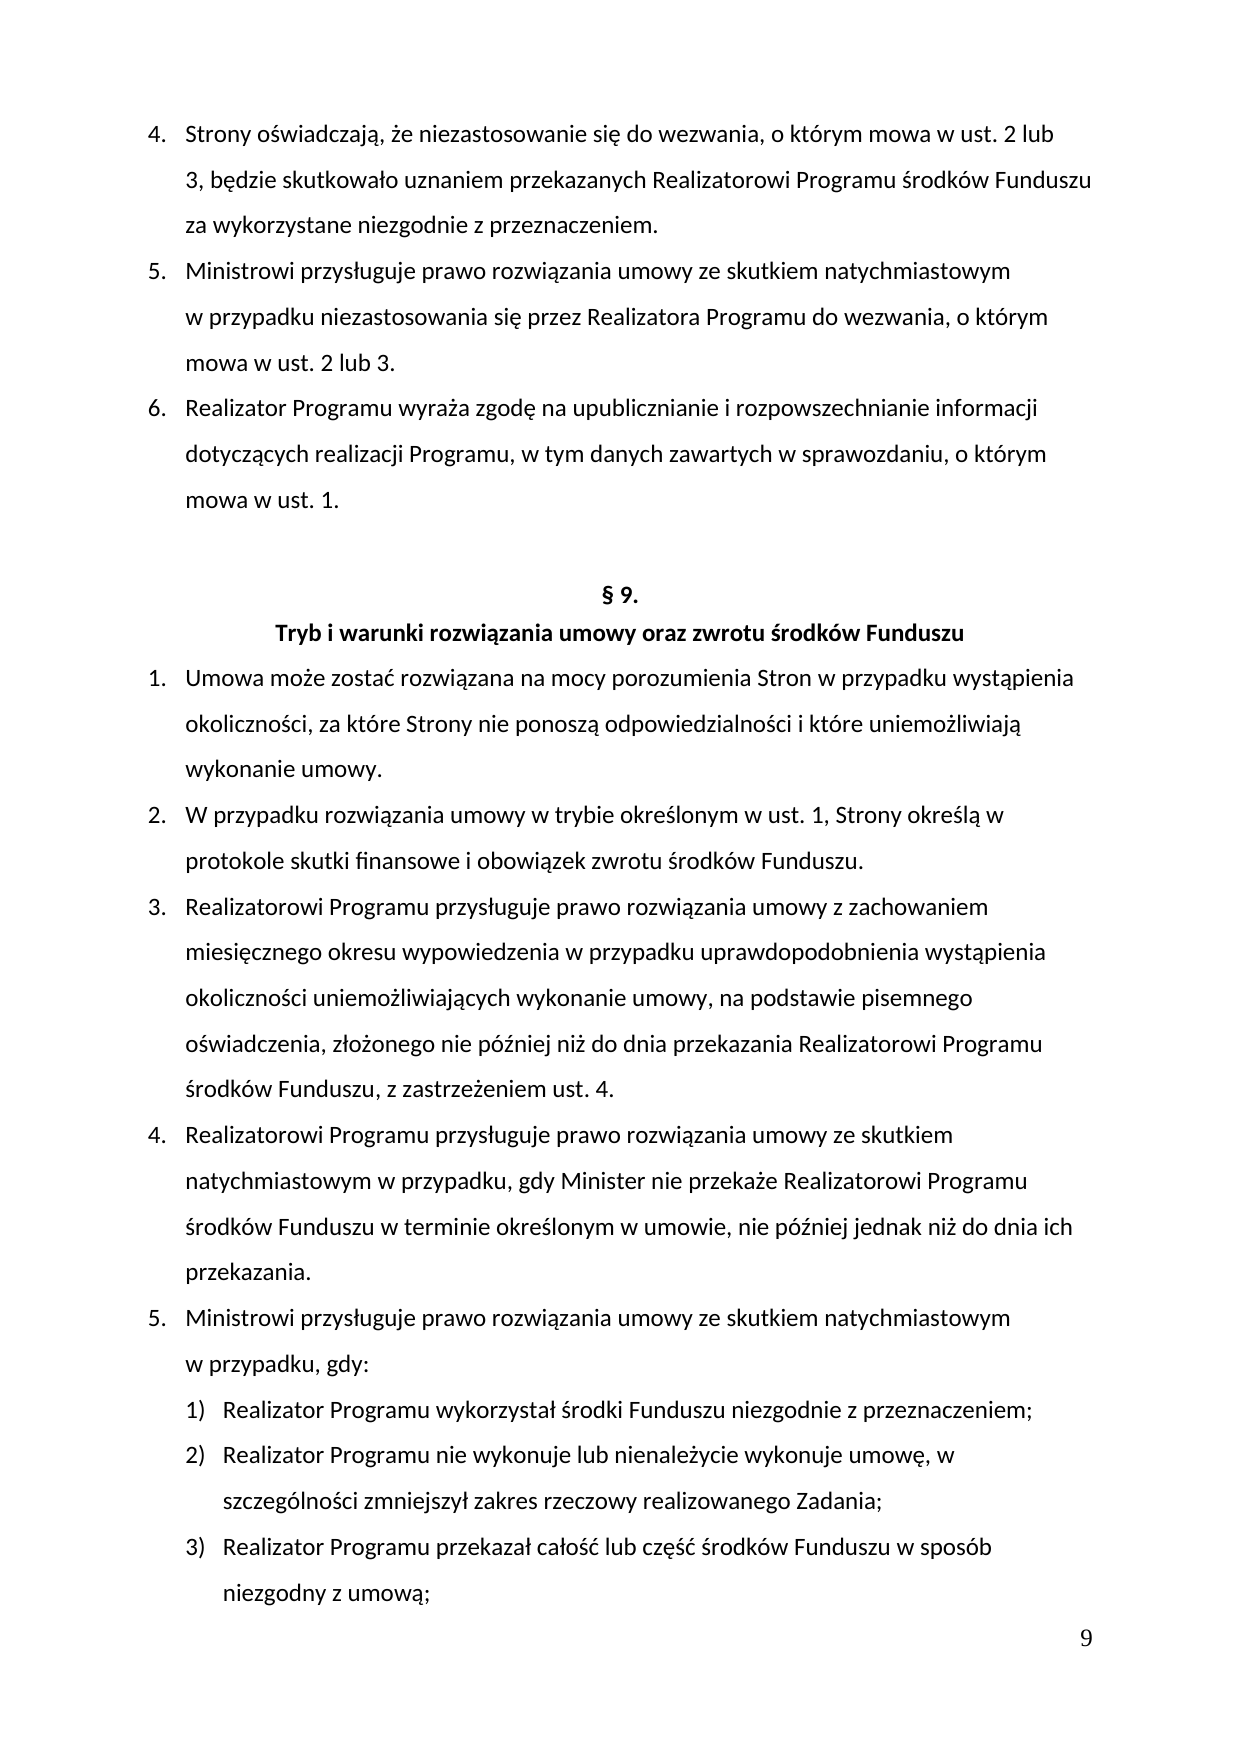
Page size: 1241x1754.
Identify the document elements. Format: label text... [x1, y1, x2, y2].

list Realizatorowi Programu przysługuje prawo rozwiązania umowy z zachowaniem miesięcznego okresu wypowiedzenia w przypadku uprawdopodobnienia wystąpienia okoliczności uniemożliwiających wykonanie umowy, na podstawie pisemnego oświadczenia, złożonego nie później niż do dnia przekazania Realizatorowi Programu środków Funduszu, z zastrzeżeniem ust. 4. [148, 891, 1092, 1104]
list Ministrowi przysługuje prawo rozwiązania umowy ze skutkiem natychmiastowym w przypadku niezastosowania się przez Realizatora Programu do wezwania, o którym mowa w ust. 2 lub 3. [148, 255, 1092, 377]
list Realizator Programu wyraża zgodę na upublicznianie i rozpowszechnianie informacji dotyczących realizacji Programu, w tym danych zawartych w sprawozdaniu, o którym mowa w ust. 1. [148, 392, 1092, 514]
list Realizatorowi Programu przysługuje prawo rozwiązania umowy ze skutkiem natychmiastowym w przypadku, gdy Minister nie przekaże Realizatorowi Programu środków Funduszu w terminie określonym w umowie, nie później jednak niż do dnia ich przekazania. [148, 1119, 1092, 1287]
list W przypadku rozwiązania umowy w trybie określonym w ust. 1, Strony określą w protokole skutki finansowe i obowiązek zwrotu środków Funduszu. [148, 799, 1092, 876]
list Strony oświadczają, że niezastosowanie się do wezwania, o którym mowa w ust. 2 lub 3, będzie skutkowało uznaniem przekazanych Realizatorowi Programu środków Funduszu za wykorzystane niezgodnie z przeznaczeniem. [148, 118, 1092, 240]
subtitle § 9. [148, 579, 1092, 610]
list Realizator Programu wykorzystał środki Funduszu niezgodnie z przeznaczeniem; [185, 1394, 1092, 1424]
list Realizator Programu nie wykonuje lub nienależycie wykonuje umowę, w szczególności zmniejszył zakres rzeczowy realizowanego Zadania; [185, 1439, 1092, 1516]
subtitle Tryb i warunki rozwiązania umowy oraz zwrotu środków Funduszu [148, 617, 1092, 647]
list Umowa może zostać rozwiązana na mocy porozumienia Stron w przypadku wystąpienia okoliczności, za które Strony nie ponoszą odpowiedzialności i które uniemożliwiają wykonanie umowy. [148, 662, 1092, 784]
list Realizator Programu przekazał całość lub część środków Funduszu w sposób niezgodny z umową; [185, 1531, 1092, 1607]
list Ministrowi przysługuje prawo rozwiązania umowy ze skutkiem natychmiastowym w przypadku, gdy: [148, 1302, 1092, 1378]
